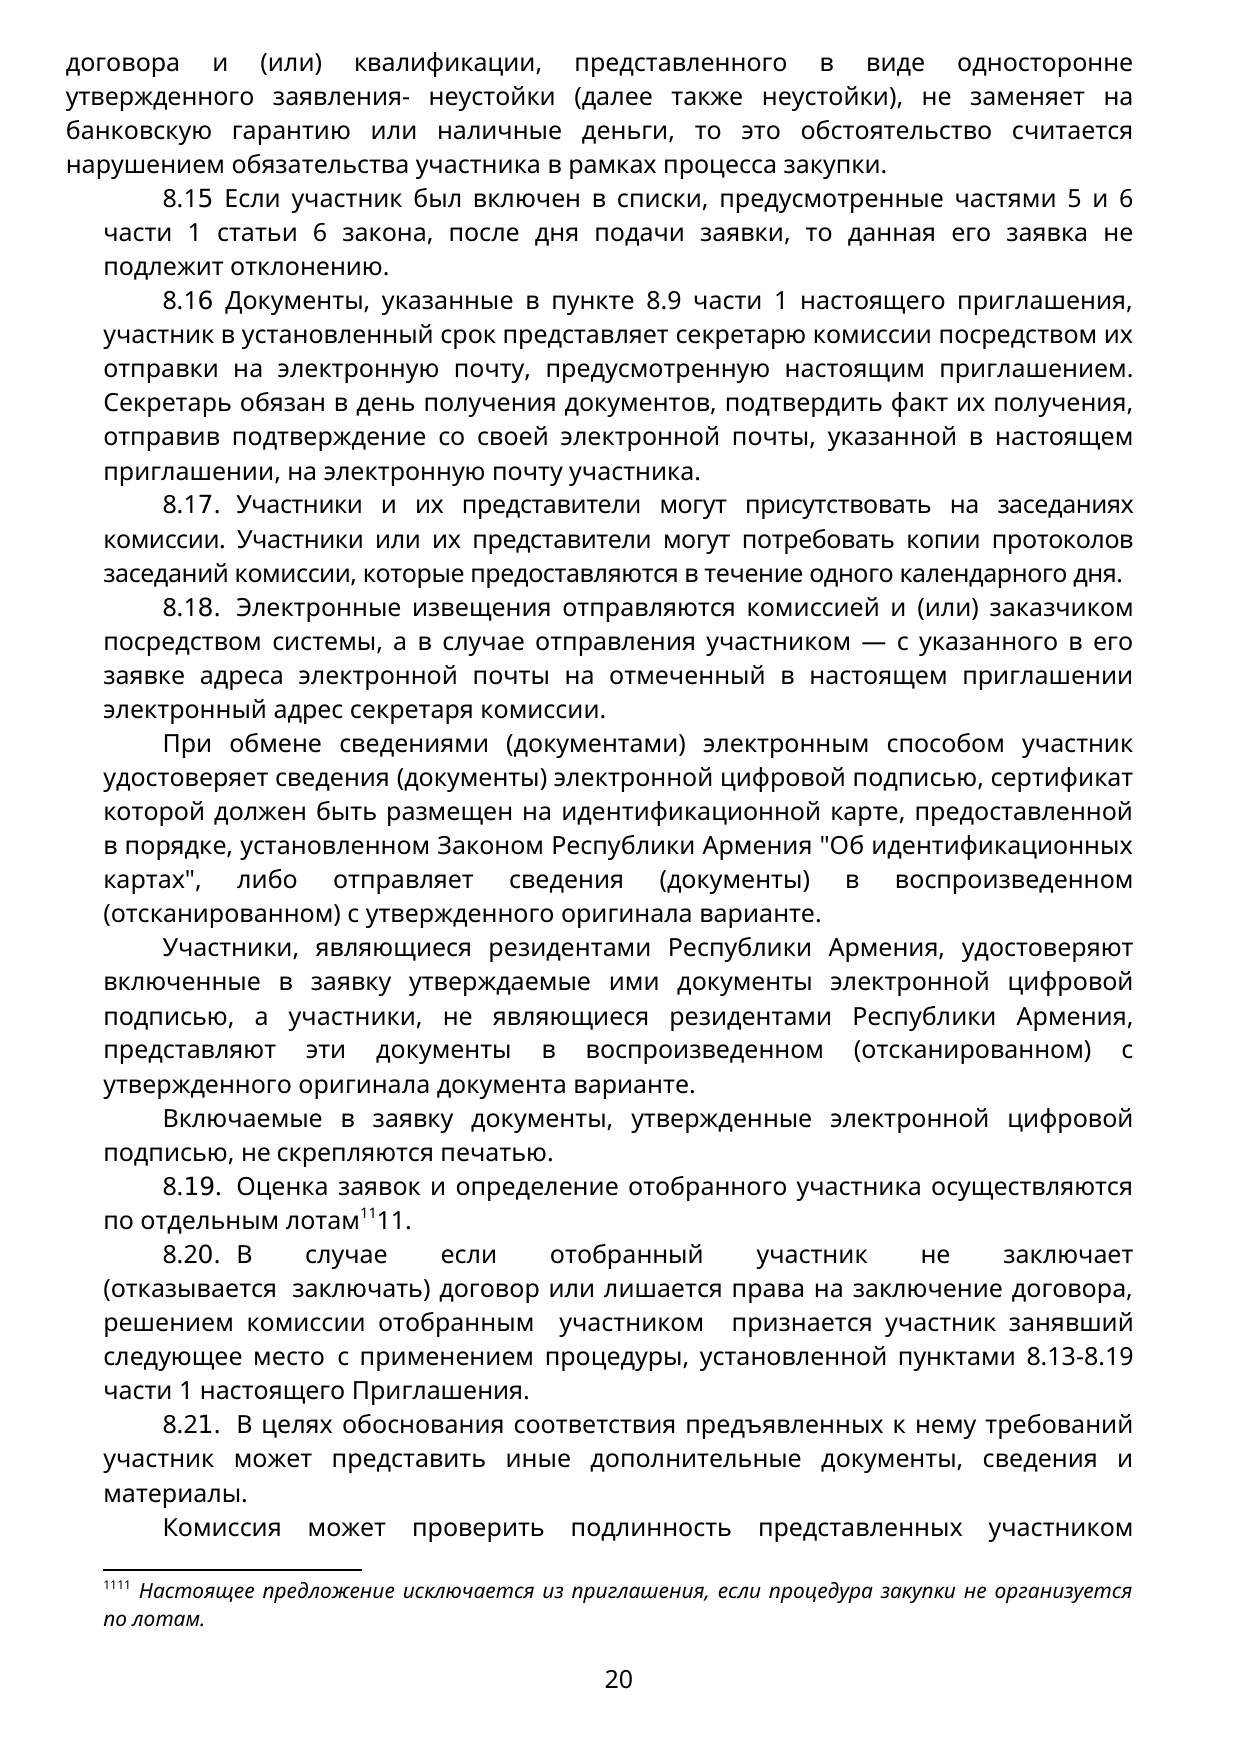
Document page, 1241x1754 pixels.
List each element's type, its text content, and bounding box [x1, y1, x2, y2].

text 8.19. Оценка заявок и определение отобранного участника осуществляются по отдельным лотам11. [103, 1168, 1134, 1237]
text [103, 1509, 1134, 1543]
text 8.16 Документы, указанные в пункте 8.9 части 1 настоящего приглашения, участник в установленный срок представляет секретарю комиссии посредством их отправки на электронную почту, предусмотренную настоящим приглашением. Секретарь обязан в день получения документов, подтвердить факт их получения, отправив подтверждение со своей электронной почты, указанной в настоящем приглашении, на электронную почту участника. [103, 283, 1134, 487]
text Включаемые в заявку документы, утвержденные электронной цифровой подписью, не скрепляются печатью. [103, 1100, 1134, 1168]
text 8.15 Если участник был включен в списки, предусмотренные частями 5 и 6 части 1 статьи 6 закона, после дня подачи заявки, то данная его заявка не подлежит отклонению. [103, 181, 1134, 283]
text 8.17. Участники и их представители могут присутствовать на заседаниях комиссии. Участники или их представители могут потребовать копии протоколов заседаний комиссии, которые предоставляются в течение одного календарного дня. [103, 487, 1134, 589]
text 8.20. В случае если отобранный участник не заключает (отказывается заключать) договор или лишается права на заключение договора, решением комиссии отобранным участником признается участник занявший следующее место с применением процедуры, установленной пунктами 8.13-8.19 части 1 настоящего Приглашения. [103, 1237, 1134, 1407]
text 8.18. Электронные извещения отправляются комиссией и (или) заказчиком посредством системы, а в случае отправления участником — с указанного в его заявке адреса электронной почты на отмеченный в настоящем приглашении электронный адрес секретаря комиссии. [103, 589, 1134, 726]
text При обмене сведениями (документами) электронным способом участник удостоверяет сведения (документы) электронной цифровой подписью, сертификат которой должен быть размещен на идентификационной карте, предоставленной в порядке, установленном Законом Республики Армения "Об идентификационных картах", либо отправляет сведения (документы) в воспроизведенном (отсканированном) с утвержденного оригинала варианте. [103, 726, 1134, 930]
text Участники, являющиеся резидентами Республики Армения, удостоверяют включенные в заявку утверждаемые ими документы электронной цифровой подписью, а участники, не являющиеся резидентами Республики Армения, представляют эти документы в воспроизведенном (отсканированном) с утвержденного оригинала документа варианте. [103, 930, 1134, 1100]
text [66, 44, 1134, 181]
text 8.21. В целях обоснования соответствия предъявленных к нему требований участник может представить иные дополнительные документы, сведения и материалы. [103, 1407, 1134, 1509]
